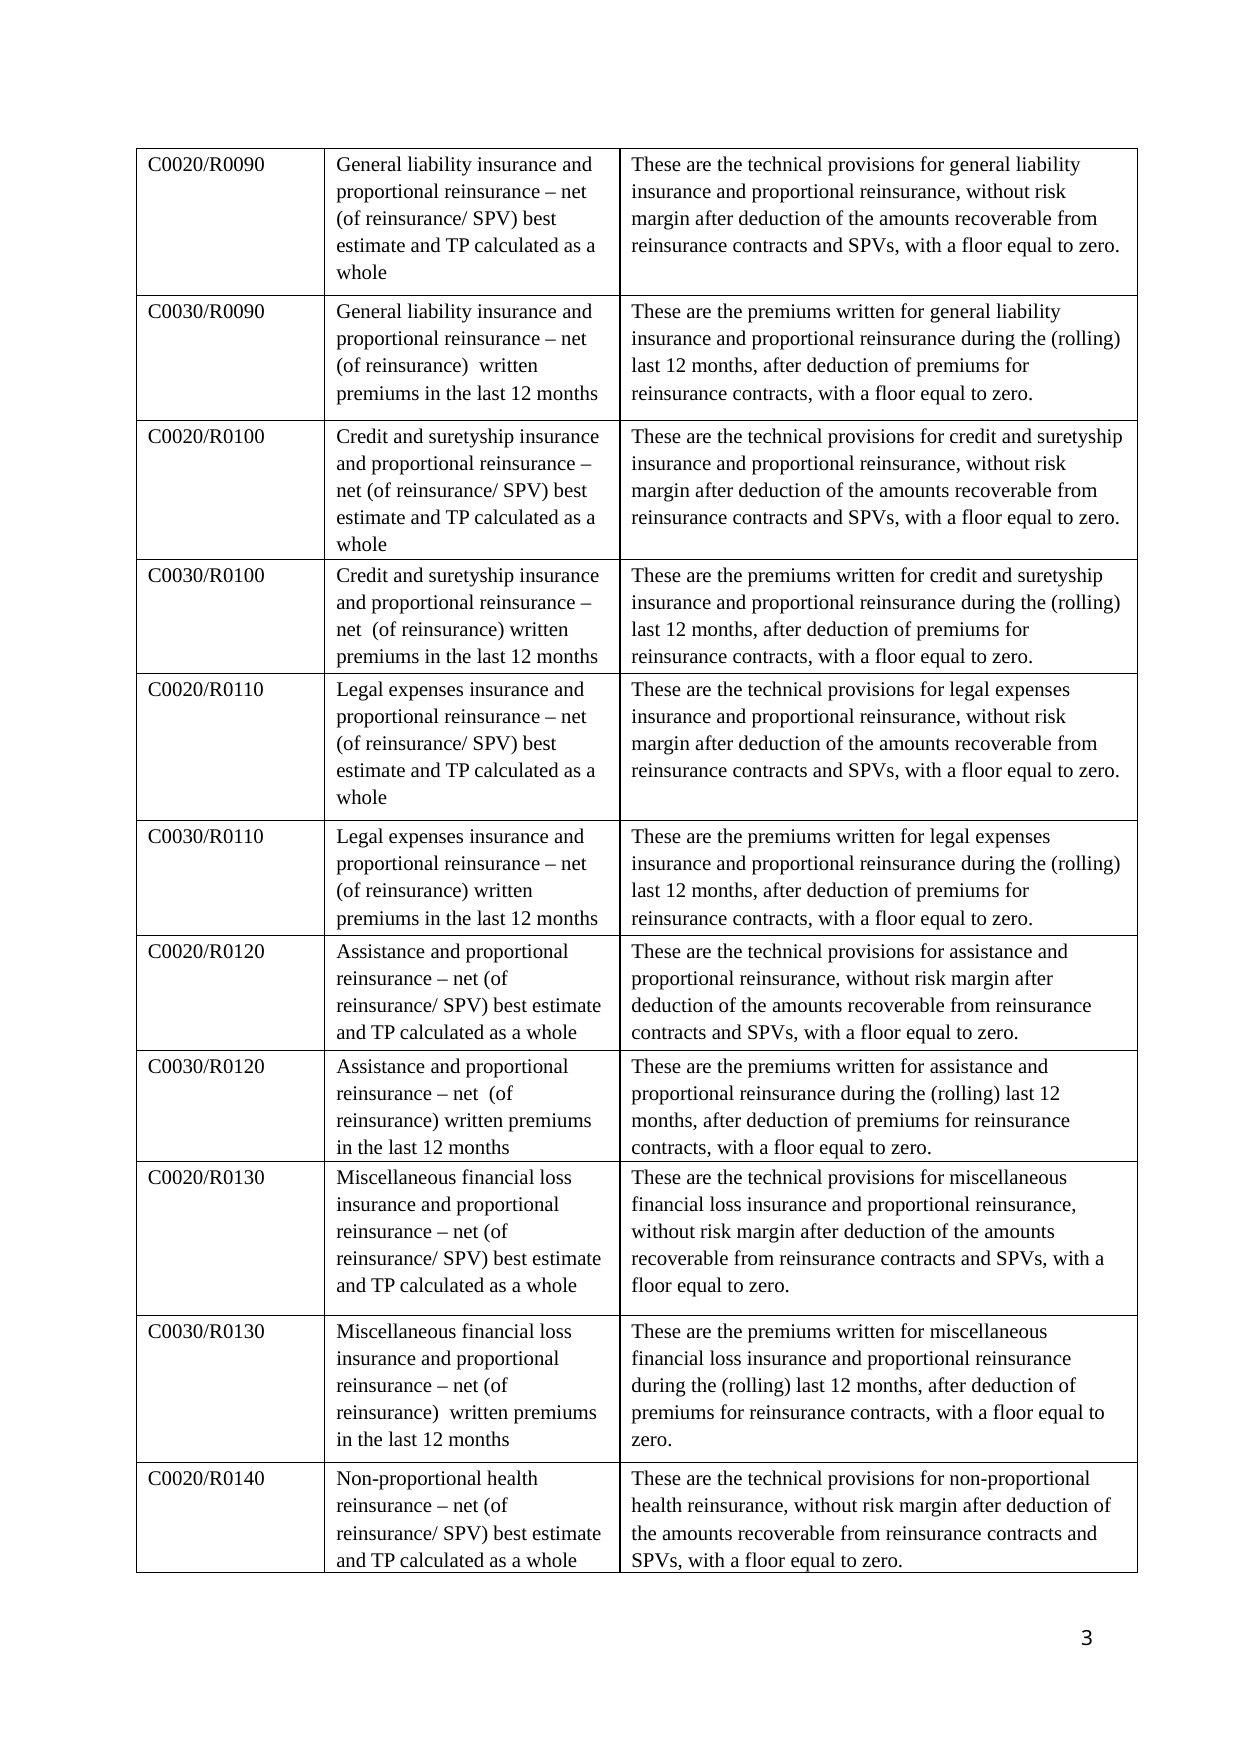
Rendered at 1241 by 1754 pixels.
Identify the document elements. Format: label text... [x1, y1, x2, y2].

table_cell Legal expenses insurance and proportional reinsurance – net (of reinsurance) written premiums in the last 12 months [325, 821, 619, 935]
table_cell C0030/R0120 [137, 1051, 324, 1161]
table_cell C0020/R0090 [137, 149, 324, 295]
table_cell Legal expenses insurance and proportional reinsurance – net (of reinsurance/ SPV) best estimate and TP calculated as a whole [325, 674, 619, 820]
table_cell Assistance and proportional reinsurance – net (of reinsurance/ SPV) best estimate and TP calculated as a whole [325, 936, 619, 1050]
table_cell These are the premiums written for general liability insurance and proportional reinsurance during the (rolling) last 12 months, after deduction of premiums for reinsurance contracts, with a floor equal to zero. [621, 296, 1137, 420]
table_cell These are the premiums written for credit and suretyship insurance and proportional reinsurance during the (rolling) last 12 months, after deduction of premiums for reinsurance contracts, with a floor equal to zero. [621, 560, 1137, 673]
table_cell C0020/R0110 [137, 674, 324, 820]
table_cell Miscellaneous financial loss insurance and proportional reinsurance – net (of reinsurance) written premiums in the last 12 months [325, 1316, 619, 1462]
table_cell Credit and suretyship insurance and proportional reinsurance – net (of reinsurance) written premiums in the last 12 months [325, 560, 619, 673]
table_cell C0020/R0130 [137, 1162, 324, 1315]
table_cell C0020/R0140 [137, 1463, 324, 1572]
table_cell These are the premiums written for assistance and proportional reinsurance during the (rolling) last 12 months, after deduction of premiums for reinsurance contracts, with a floor equal to zero. [621, 1051, 1137, 1161]
table_cell These are the technical provisions for miscellaneous financial loss insurance and proportional reinsurance, without risk margin after deduction of the amounts recoverable from reinsurance contracts and SPVs, with a floor equal to zero. [621, 1162, 1137, 1315]
table_cell General liability insurance and proportional reinsurance – net (of reinsurance/ SPV) best estimate and TP calculated as a whole [325, 149, 619, 295]
table_cell These are the technical provisions for legal expenses insurance and proportional reinsurance, without risk margin after deduction of the amounts recoverable from reinsurance contracts and SPVs, with a floor equal to zero. [621, 674, 1137, 820]
table_cell C0030/R0130 [137, 1316, 324, 1462]
table_cell These are the technical provisions for non-proportional health reinsurance, without risk margin after deduction of the amounts recoverable from reinsurance contracts and SPVs, with a floor equal to zero. [621, 1463, 1137, 1572]
table_cell C0030/R0110 [137, 821, 324, 935]
table_cell These are the technical provisions for credit and suretyship insurance and proportional reinsurance, without risk margin after deduction of the amounts recoverable from reinsurance contracts and SPVs, with a floor equal to zero. [621, 421, 1137, 559]
table_cell C0020/R0120 [137, 936, 324, 1050]
table_cell Assistance and proportional reinsurance – net (of reinsurance) written premiums in the last 12 months [325, 1051, 619, 1161]
table_cell These are the technical provisions for general liability insurance and proportional reinsurance, without risk margin after deduction of the amounts recoverable from reinsurance contracts and SPVs, with a floor equal to zero. [621, 149, 1137, 295]
table_cell Credit and suretyship insurance and proportional reinsurance – net (of reinsurance/ SPV) best estimate and TP calculated as a whole [325, 421, 619, 559]
table_cell C0030/R0090 [137, 296, 324, 420]
table_cell C0020/R0100 [137, 421, 324, 559]
table_cell Non-proportional health reinsurance – net (of reinsurance/ SPV) best estimate and TP calculated as a whole [325, 1463, 619, 1572]
table_cell Miscellaneous financial loss insurance and proportional reinsurance – net (of reinsurance/ SPV) best estimate and TP calculated as a whole [325, 1162, 619, 1315]
table_cell These are the premiums written for miscellaneous financial loss insurance and proportional reinsurance during the (rolling) last 12 months, after deduction of premiums for reinsurance contracts, with a floor equal to zero. [621, 1316, 1137, 1462]
table_cell These are the premiums written for legal expenses insurance and proportional reinsurance during the (rolling) last 12 months, after deduction of premiums for reinsurance contracts, with a floor equal to zero. [621, 821, 1137, 935]
table_cell C0030/R0100 [137, 560, 324, 673]
table_cell These are the technical provisions for assistance and proportional reinsurance, without risk margin after deduction of the amounts recoverable from reinsurance contracts and SPVs, with a floor equal to zero. [621, 936, 1137, 1050]
table_cell General liability insurance and proportional reinsurance – net (of reinsurance) written premiums in the last 12 months [325, 296, 619, 420]
